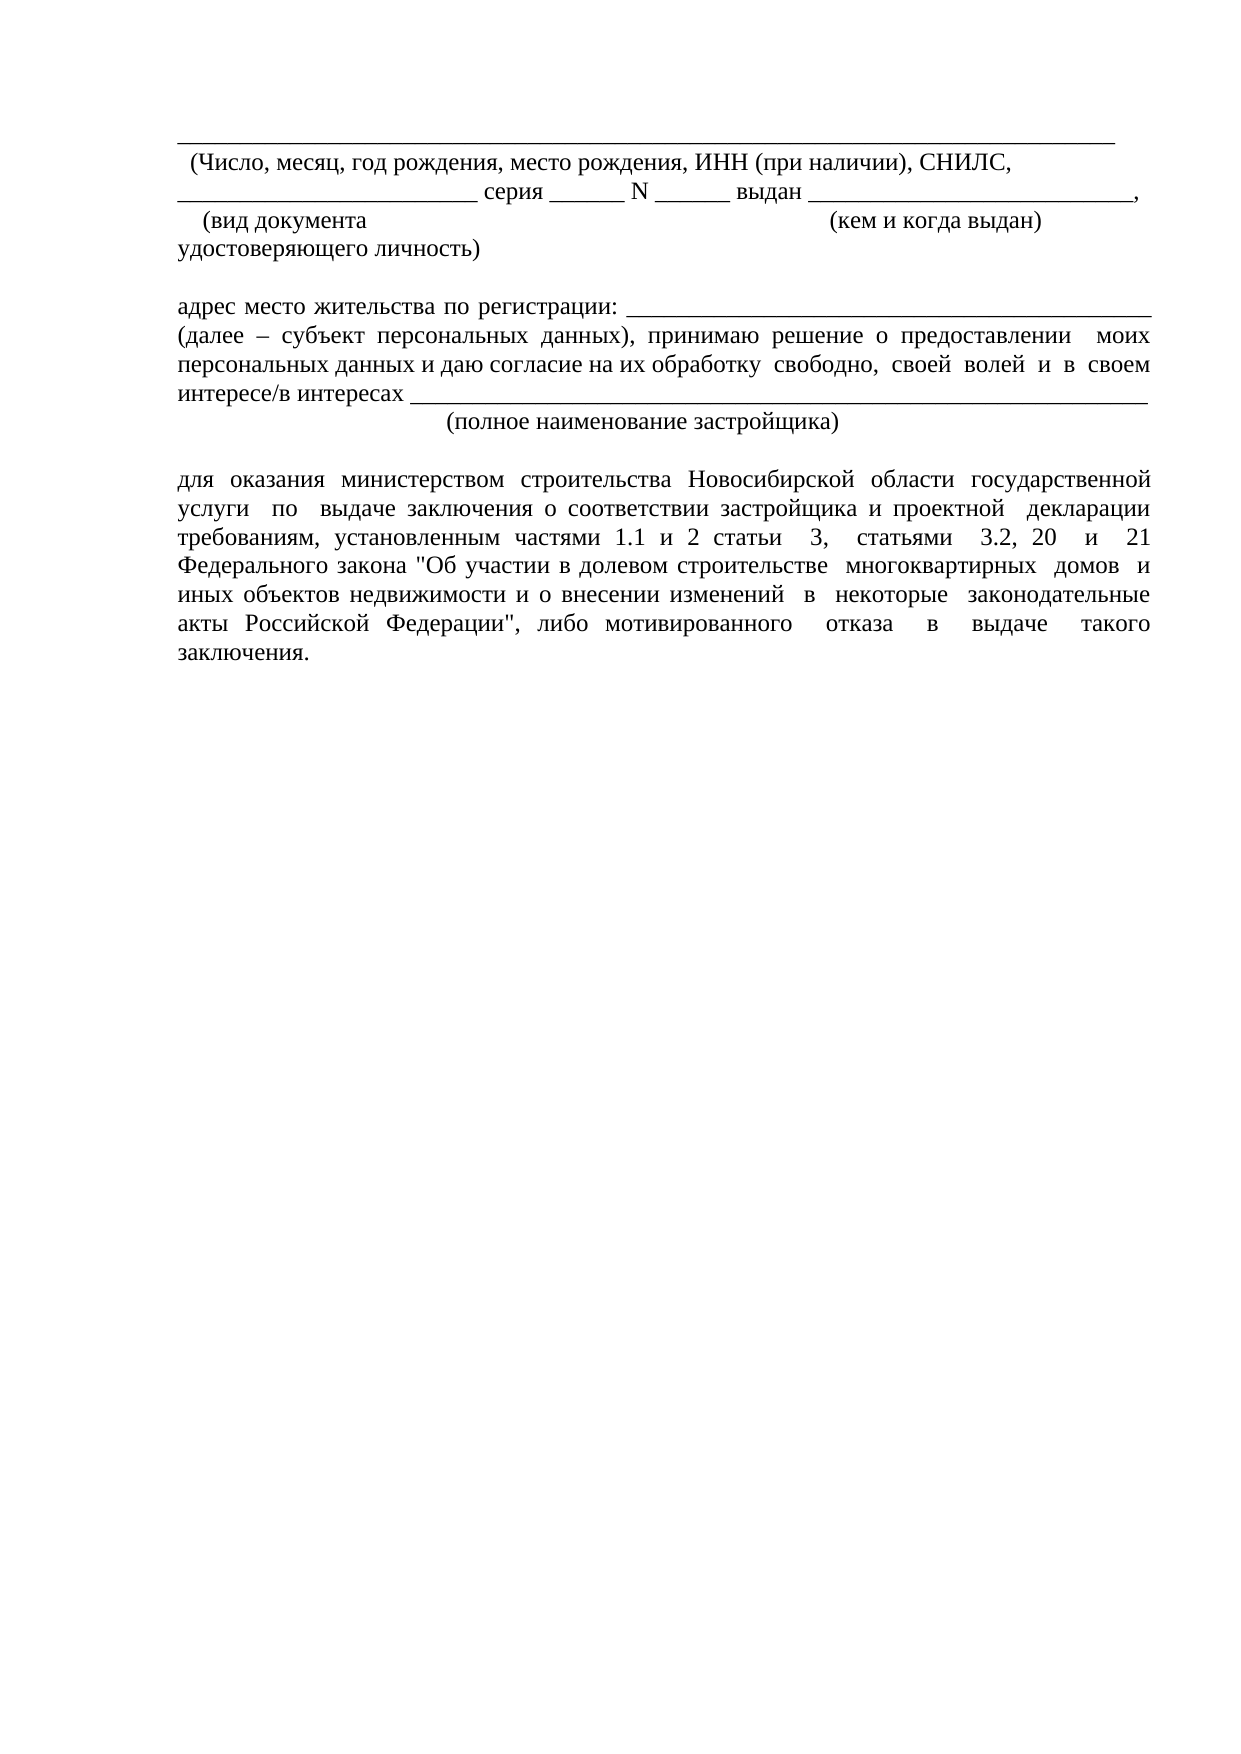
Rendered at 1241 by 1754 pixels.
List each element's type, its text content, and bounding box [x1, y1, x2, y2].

text (Число, месяц, год рождения, место рождения, ИНН (при наличии), СНИЛС, [177, 147, 1152, 176]
text ___________________________________________________________________________ [177, 118, 1152, 147]
text адрес место жительства по регистрации: __________________________________________ (далее – субъект персональных данных), принимаю решение о предоставлении моих персональных данных и даю согласие на их обработку свободно, своей волей и в своем [177, 291, 1152, 377]
text удостоверяющего личность) [177, 233, 1152, 262]
text интересе/в интересах ___________________________________________________________ [177, 378, 1152, 406]
text (вид документа (кем и когда выдан) [177, 205, 1152, 233]
text ________________________ серия ______ N ______ выдан __________________________, [177, 176, 1152, 204]
text для оказания министерством строительства Новосибирской области государственной услуги по выдаче заключения о соответствии застройщика и проектной декларации требованиям, установленным частями 1.1 и 2 статьи 3, статьями 3.2, 20 и 21 Федерального закона "Об участии в долевом строительстве многоквартирных домов и иных объектов недвижимости и о внесении изменений в некоторые законодательные акты Российской Федерации", либо мотивированного отказа в выдаче такого заключения. [177, 464, 1152, 665]
text (полное наименование застройщика) [177, 406, 1152, 435]
